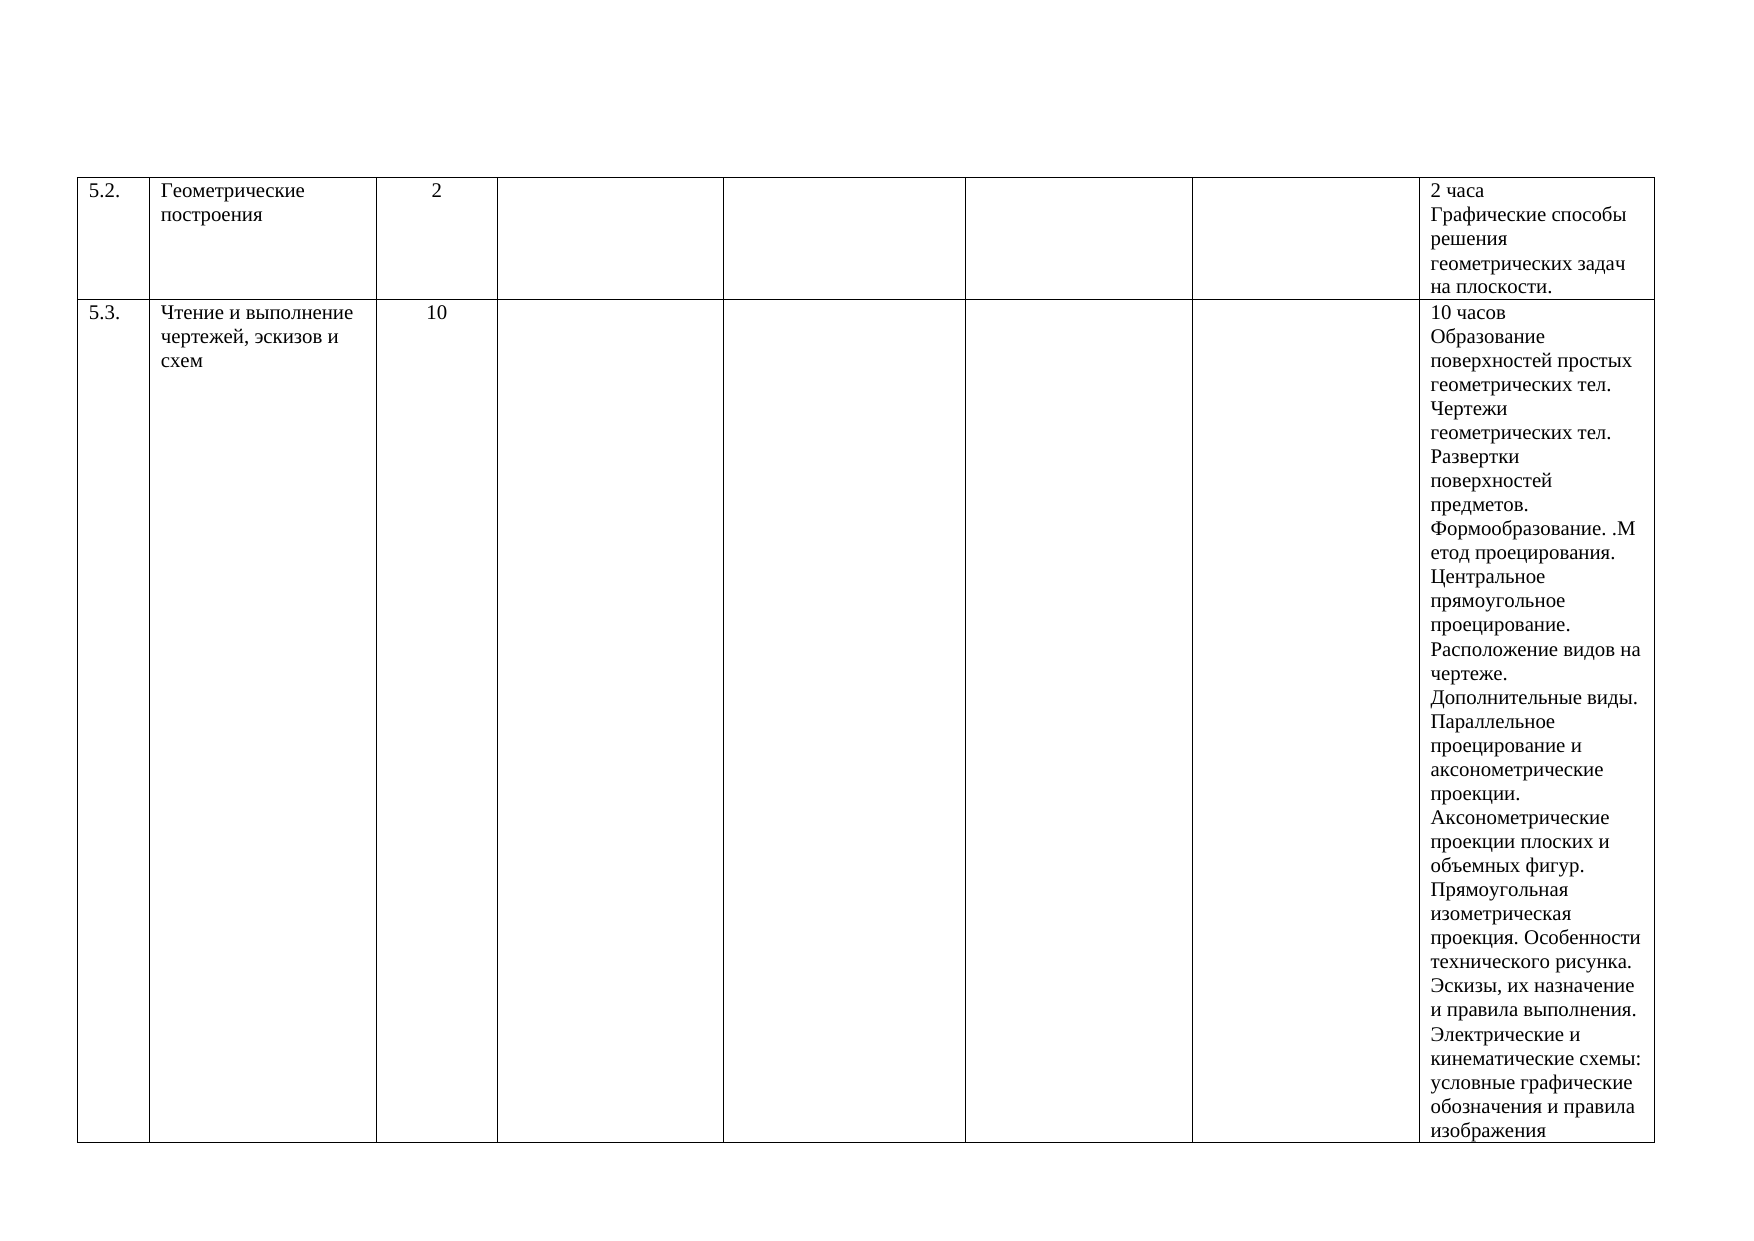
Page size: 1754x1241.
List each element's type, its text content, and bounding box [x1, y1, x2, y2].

table_cell [498, 178, 723, 298]
table_cell [1193, 178, 1419, 298]
table_cell [1193, 300, 1419, 1142]
table_cell [724, 300, 965, 1142]
table_cell [966, 300, 1192, 1142]
table_cell [498, 300, 723, 1142]
table_cell [724, 178, 965, 298]
table_cell Геометрические построения [150, 178, 376, 298]
table_cell 2 [377, 178, 497, 298]
table_cell 5.2. [78, 178, 149, 298]
table_cell 10 [377, 300, 497, 1142]
table_cell [966, 178, 1192, 298]
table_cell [150, 300, 376, 1142]
table_cell 2 часа Графические способы решения геометрических задач на плоскости. [1420, 178, 1654, 298]
table_cell 5.3. [78, 300, 149, 1142]
